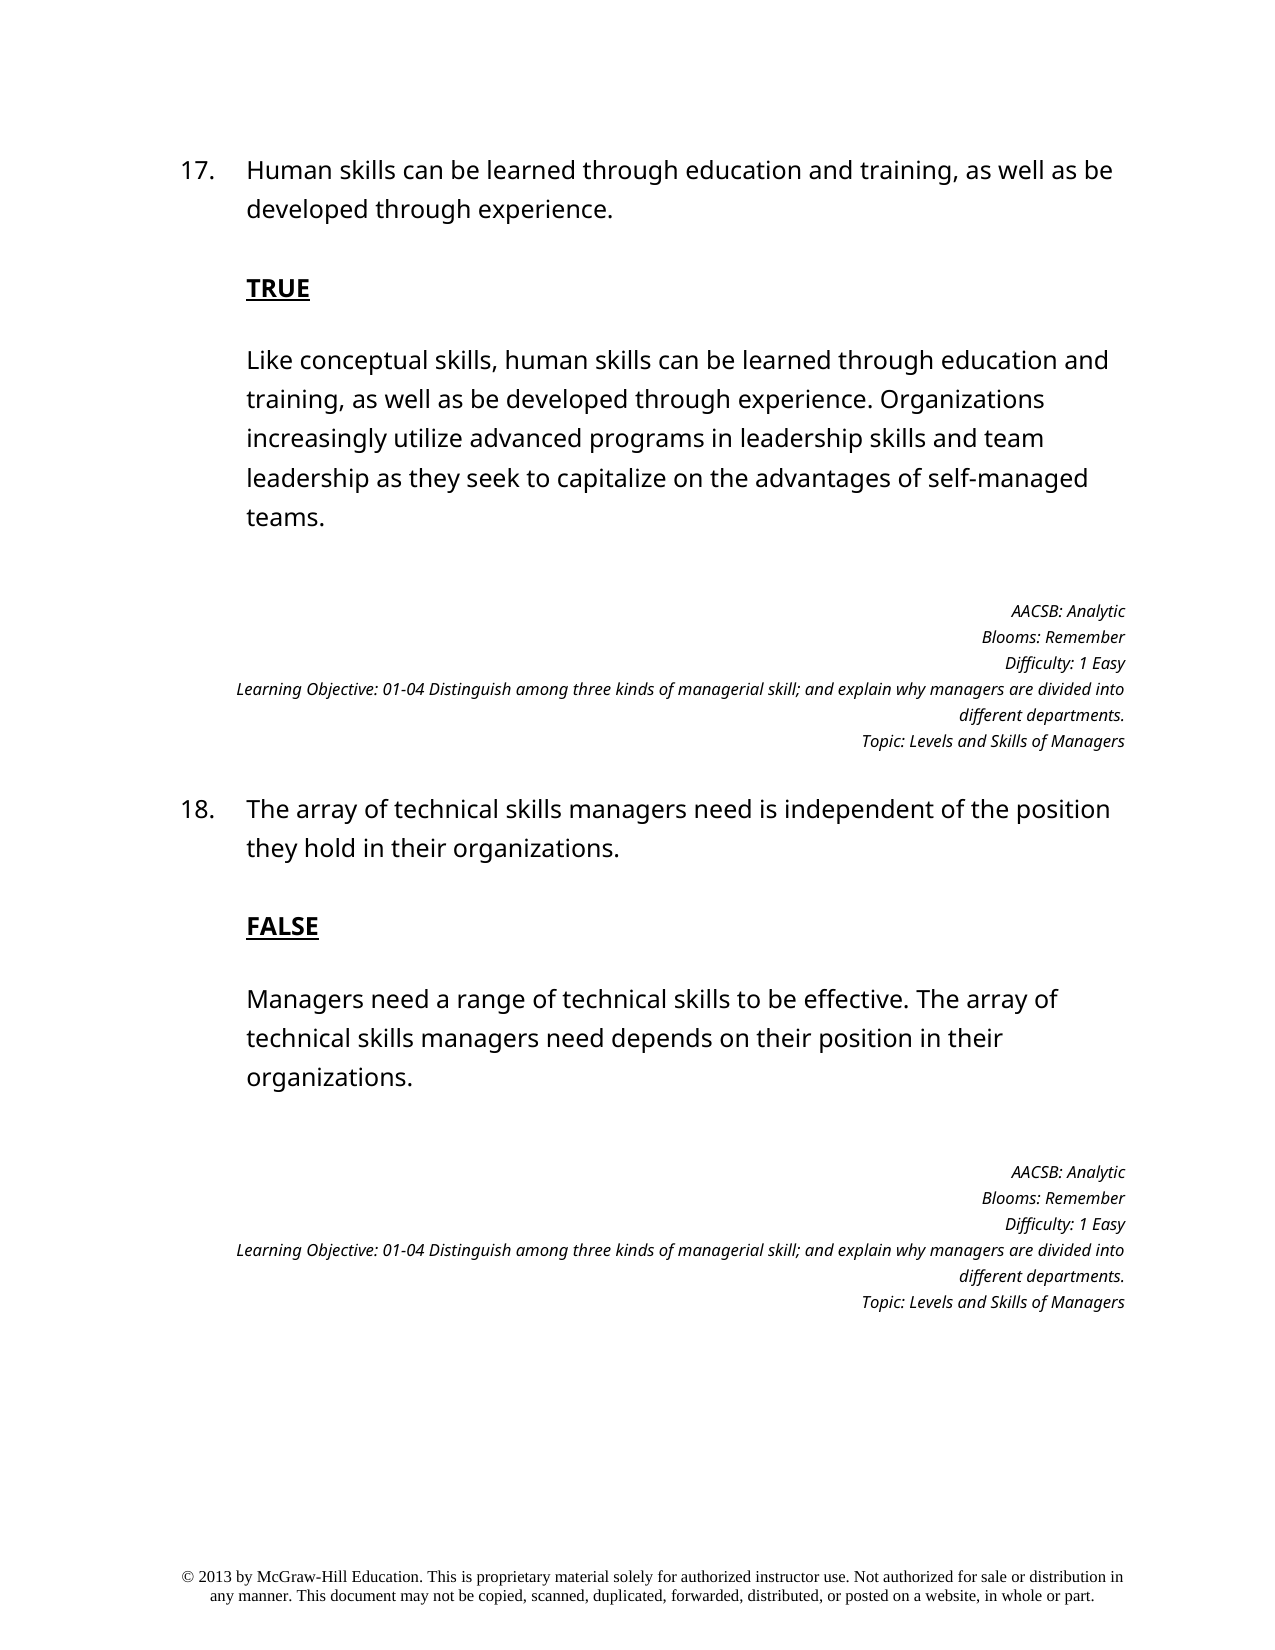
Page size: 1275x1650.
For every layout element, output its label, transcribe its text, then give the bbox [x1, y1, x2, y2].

table_header The array of technical skills managers need is independent of the position they hold in their organizations. FALSE Managers need a range of technical skills to be effective. The array of technical skills managers need depends on their position in their organizations. [246, 792, 1125, 1131]
table_header 18. [180, 792, 246, 1131]
table_header AACSB: Analytic Blooms: Remember Difficulty: 1 Easy Learning Objective: 01-04 Distinguish among three kinds of managerial skill; and explain why managers are divided into different departments. Topic: Levels and Skills of Managers [180, 1160, 1125, 1349]
table_header AACSB: Analytic Blooms: Remember Difficulty: 1 Easy Learning Objective: 01-04 Distinguish among three kinds of managerial skill; and explain why managers are divided into different departments. Topic: Levels and Skills of Managers [180, 600, 1125, 789]
table_header Human skills can be learned through education and training, as well as be developed through experience. TRUE Like conceptual skills, human skills can be learned through education and training, as well as be developed through experience. Organizations increasingly utilize advanced programs in leadership skills and team leadership as they seek to capitalize on the advantages of self-managed teams. [246, 153, 1125, 571]
table_header 17. [180, 153, 246, 571]
